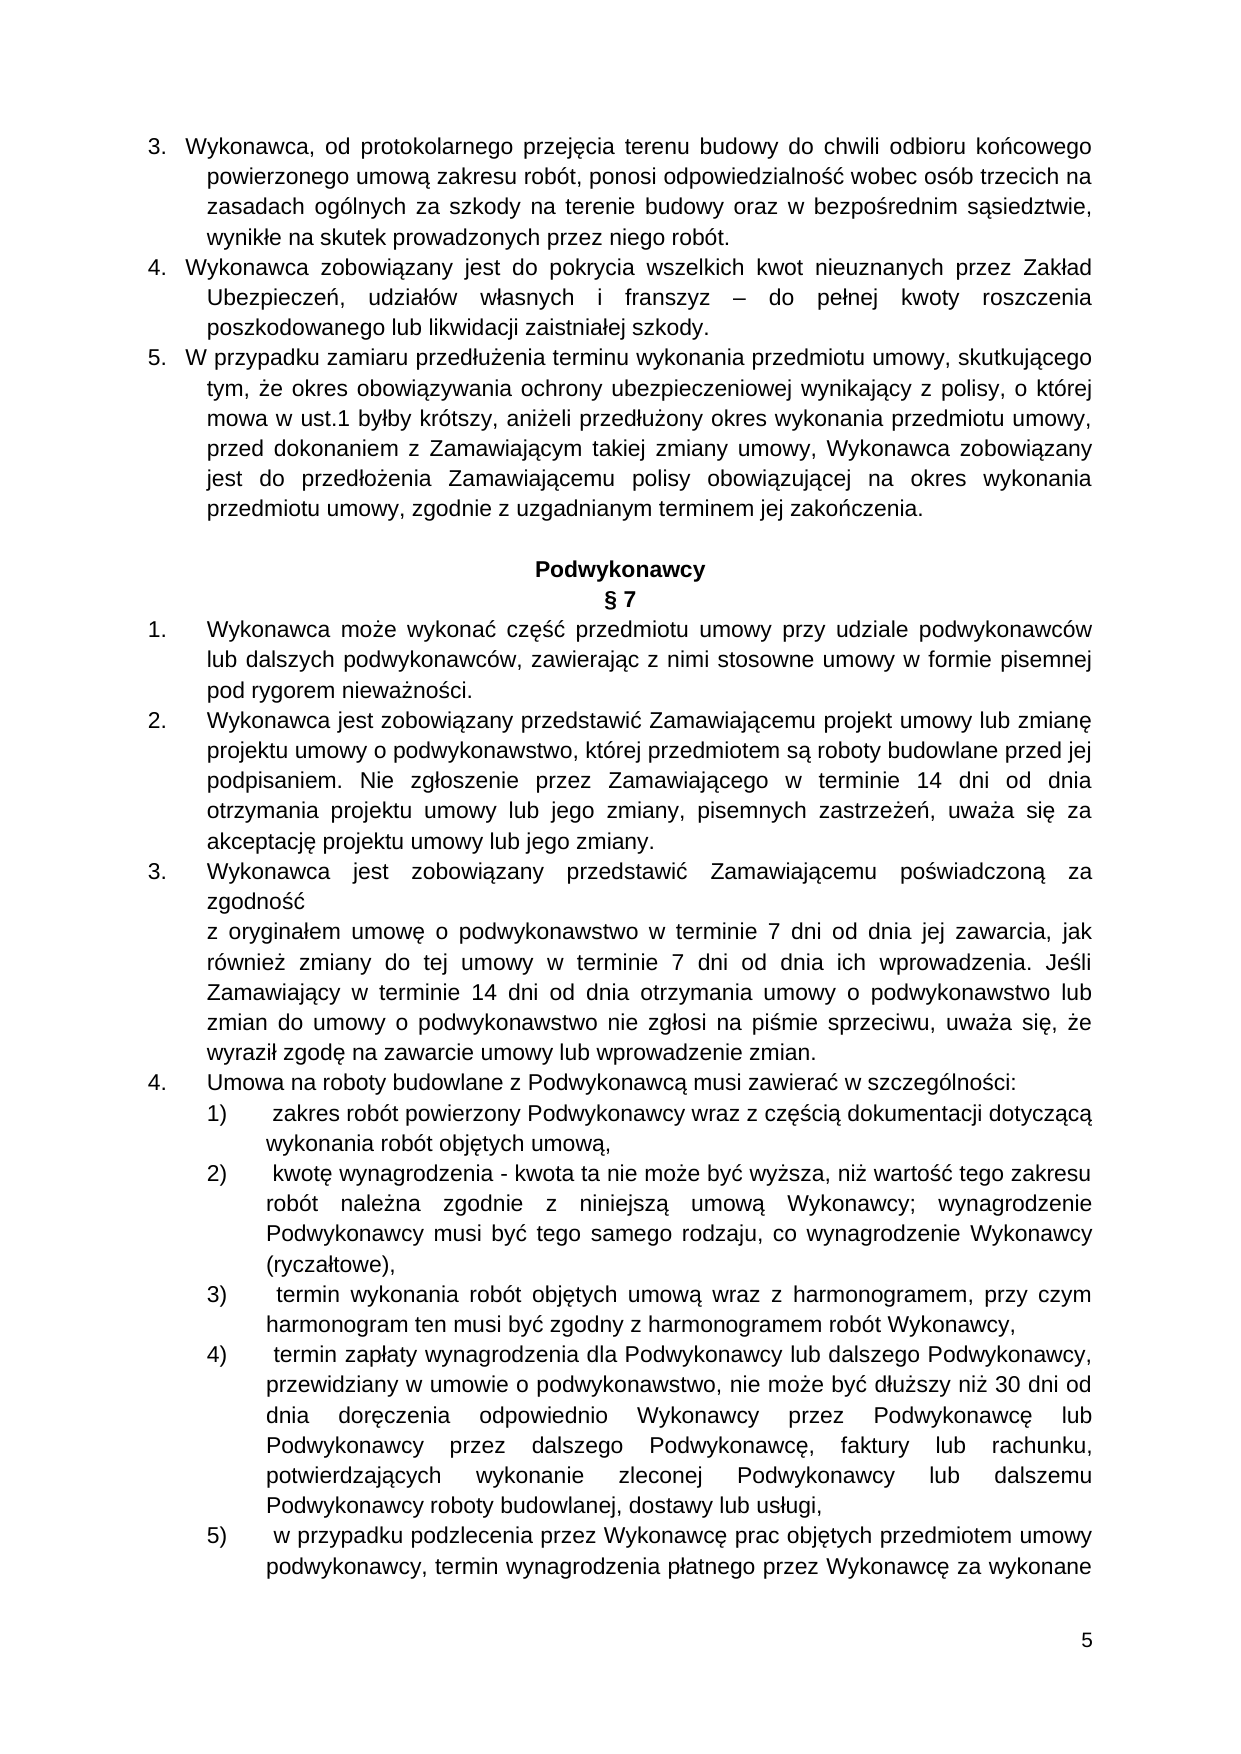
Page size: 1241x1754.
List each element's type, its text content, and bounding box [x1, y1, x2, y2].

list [207, 1522, 1093, 1579]
list Wykonawca może wykonać część przedmiotu umowy przy udziale podwykonawców lub dalszych podwykonawców, zawierając z nimi stosowne umowy w formie pisemnej pod rygorem nieważności. [148, 616, 1093, 703]
list Umowa na roboty budowlane z Podwykonawcą musi zawierać w szczególności: [148, 1069, 1093, 1096]
text § 7 [148, 586, 1093, 612]
list Wykonawca jest zobowiązany przedstawić Zamawiającemu projekt umowy lub zmianę projektu umowy o podwykonawstwo, której przedmiotem są roboty budowlane przed jej podpisaniem. Nie zgłoszenie przez Zamawiającego w terminie 14 dni od dnia otrzymania projektu umowy lub jego zmiany, pisemnych zastrzeżeń, uważa się za akceptację projektu umowy lub jego zmiany. [148, 707, 1093, 854]
list zakres robót powierzony Podwykonawcy wraz z częścią dokumentacji dotyczącą wykonania robót objętych umową, [207, 1099, 1093, 1156]
list termin wykonania robót objętych umową wraz z harmonogramem, przy czym harmonogram ten musi być zgodny z harmonogramem robót Wykonawcy, [207, 1281, 1093, 1337]
list kwotę wynagrodzenia - kwota ta nie może być wyższa, niż wartość tego zakresu robót należna zgodnie z niniejszą umową Wykonawcy; wynagrodzenie Podwykonawcy musi być tego samego rodzaju, co wynagrodzenie Wykonawcy (ryczałtowe), [207, 1160, 1093, 1277]
list W przypadku zamiaru przedłużenia terminu wykonania przedmiotu umowy, skutkującego tym, że okres obowiązywania ochrony ubezpieczeniowej wynikający z polisy, o której mowa w ust.1 byłby krótszy, aniżeli przedłużony okres wykonania przedmiotu umowy, przed dokonaniem z Zamawiającym takiej zmiany umowy, Wykonawca zobowiązany jest do przedłożenia Zamawiającemu polisy obowiązującej na okres wykonania przedmiotu umowy, zgodnie z uzgadnianym terminem jej zakończenia. [148, 344, 1093, 522]
list termin zapłaty wynagrodzenia dla Podwykonawcy lub dalszego Podwykonawcy, przewidziany w umowie o podwykonawstwo, nie może być dłuższy niż 30 dni od dnia doręczenia odpowiednio Wykonawcy przez Podwykonawcę lub Podwykonawcy przez dalszego Podwykonawcę, faktury lub rachunku, potwierdzających wykonanie zleconej Podwykonawcy lub dalszemu Podwykonawcy roboty budowlanej, dostawy lub usługi, [207, 1341, 1093, 1519]
text Podwykonawcy [148, 556, 1093, 582]
list Wykonawca zobowiązany jest do pokrycia wszelkich kwot nieuznanych przez Zakład Ubezpieczeń, udziałów własnych i franszyz – do pełnej kwoty roszczenia poszkodowanego lub likwidacji zaistniałej szkody. [148, 254, 1093, 341]
list Wykonawca jest zobowiązany przedstawić Zamawiającemu poświadczoną za zgodność z oryginałem umowę o podwykonawstwo w terminie 7 dni od dnia jej zawarcia, jak również zmiany do tej umowy w terminie 7 dni od dnia ich wprowadzenia. Jeśli Zamawiający w terminie 14 dni od dnia otrzymania umowy o podwykonawstwo lub zmian do umowy o podwykonawstwo nie zgłosi na piśmie sprzeciwu, uważa się, że wyraził zgodę na zawarcie umowy lub wprowadzenie zmian. [148, 858, 1093, 1066]
list Wykonawca, od protokolarnego przejęcia terenu budowy do chwili odbioru końcowego powierzonego umową zakresu robót, ponosi odpowiedzialność wobec osób trzecich na zasadach ogólnych za szkody na terenie budowy oraz w bezpośrednim sąsiedztwie, wynikłe na skutek prowadzonych przez niego robót. [148, 133, 1093, 250]
